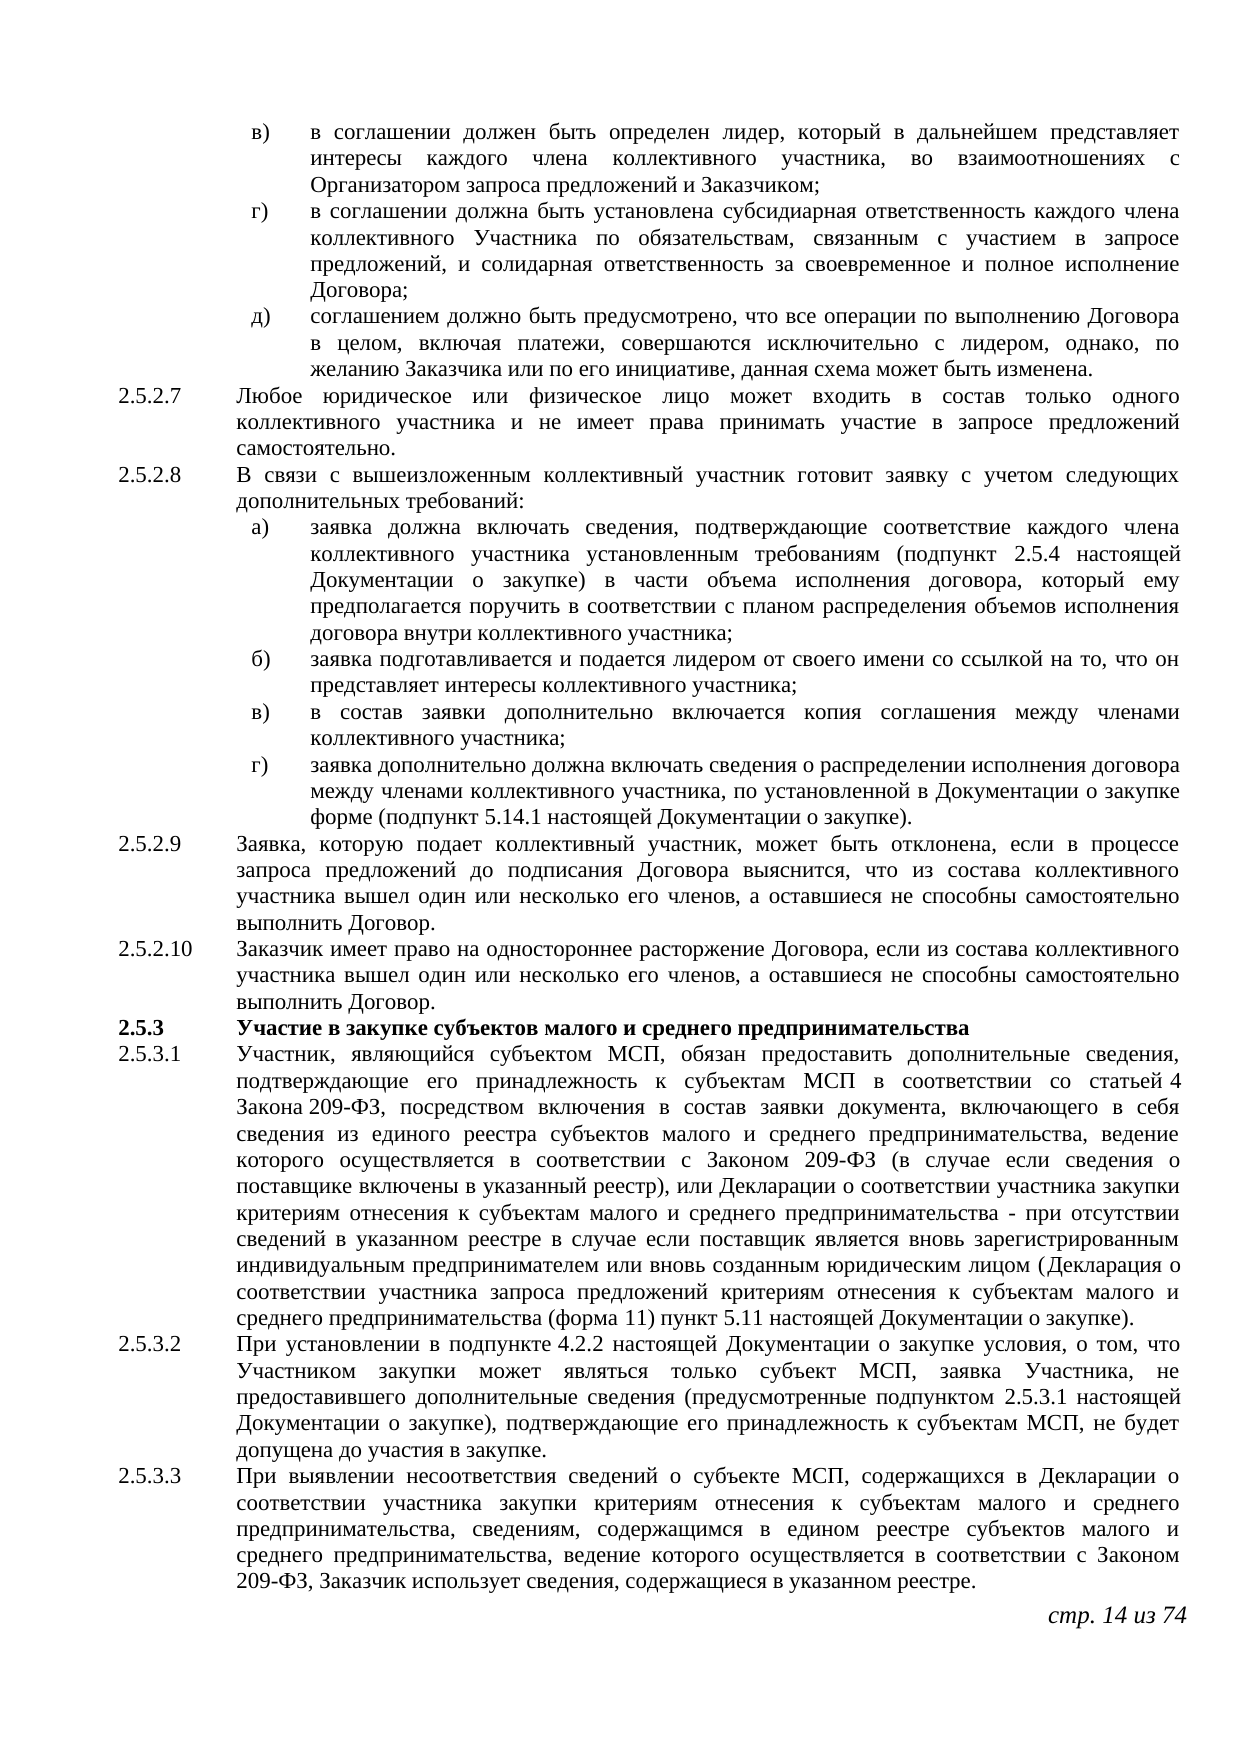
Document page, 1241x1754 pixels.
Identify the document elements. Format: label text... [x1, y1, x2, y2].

text Заявка, которую подает коллективный участник, может быть отклонена, если в процессе запроса предложений до подписания Договора выяснится, что из состава коллективного участника вышел один или несколько его членов, а оставшиеся не способны самостоятельно выполнить Договор. [118, 830, 1181, 935]
text При выявлении несоответствия сведений о субъекте МСП, содержащихся в Декларации о соответствии участника закупки критериям отнесения к субъектам малого и среднего предпринимательства, сведениям, содержащимся в едином реестре субъектов малого и среднего предпринимательства, ведение которого осуществляется в соответствии с Законом 209-ФЗ, Заказчик использует сведения, содержащиеся в указанном реестре. [118, 1462, 1181, 1594]
text соглашением должно быть предусмотрено, что все операции по выполнению Договора в целом, включая платежи, совершаются исключительно с лидером, однако, по желанию Заказчика или по его инициативе, данная схема может быть изменена. [251, 303, 1181, 382]
text в соглашении должен быть определен лидер, который в дальнейшем представляет интересы каждого члена коллективного участника, во взаимоотношениях с Организатором запроса предложений и Заказчиком; [251, 118, 1181, 197]
text заявка должна включать сведения, подтверждающие соответствие каждого члена коллективного участника установленным требованиям (подпункт 2.5.4 настоящей Документации о закупке) в части объема исполнения договора, который ему предполагается поручить в соответствии с планом распределения объемов исполнения договора внутри коллективного участника; [251, 513, 1181, 645]
text в соглашении должна быть установлена субсидиарная ответственность каждого члена коллективного Участника по обязательствам, связанным с участием в запросе предложений, и солидарная ответственность за своевременное и полное исполнение Договора; [251, 197, 1181, 303]
list Заказчик имеет право на одностороннее расторжение Договора, если из состава коллективного участника вышел один или несколько его членов, а оставшиеся не способны самостоятельно выполнить Договор. [118, 935, 1181, 1014]
list Участие в закупке субъектов малого и среднего предпринимательства [118, 1014, 1181, 1041]
text заявка подготавливается и подается лидером от своего имени со ссылкой на то, что он представляет интересы коллективного участника; [251, 645, 1181, 698]
text заявка дополнительно должна включать сведения о распределении исполнения договора между членами коллективного участника, по установленной в Документации о закупке форме (подпункт 5.14.1 настоящей Документации о закупке). [251, 751, 1181, 830]
text При установлении в подпункте 4.2.2 настоящей Документации о закупке условия, о том, что Участником закупки может являться только субъект МСП, заявка Участника, не предоставившего дополнительные сведения (предусмотренные подпунктом 2.5.3.1 настоящей Документации о закупке), подтверждающие его принадлежность к субъектам МСП, не будет допущена до участия в закупке. [118, 1330, 1181, 1462]
text Участник, являющийся субъектом МСП, обязан предоставить дополнительные сведения, подтверждающие его принадлежность к субъектам МСП в соответствии со статьей 4 Закона 209-ФЗ, посредством включения в состав заявки документа, включающего в себя сведения из единого реестра субъектов малого и среднего предпринимательства, ведение которого осуществляется в соответствии с Законом 209-ФЗ (в случае если сведения о поставщике включены в указанный реестр), или Декларации о соответствии участника закупки критериям отнесения к субъектам малого и среднего предпринимательства - при отсутствии сведений в указанном реестре в случае если поставщик является вновь зарегистрированным индивидуальным предпринимателем или вновь созданным юридическим лицом (Декларация о соответствии участника запроса предложений критериям отнесения к субъектам малого и среднего предпринимательства (форма 11) пункт 5.11 настоящей Документации о закупке). [118, 1041, 1181, 1330]
text Любое юридическое или физическое лицо может входить в состав только одного коллективного участника и не имеет права принимать участие в запросе предложений самостоятельно. [118, 382, 1181, 461]
text в состав заявки дополнительно включается копия соглашения между членами коллективного участника; [251, 698, 1181, 751]
text В связи с вышеизложенным коллективный участник готовит заявку с учетом следующих дополнительных требований: [118, 461, 1181, 513]
